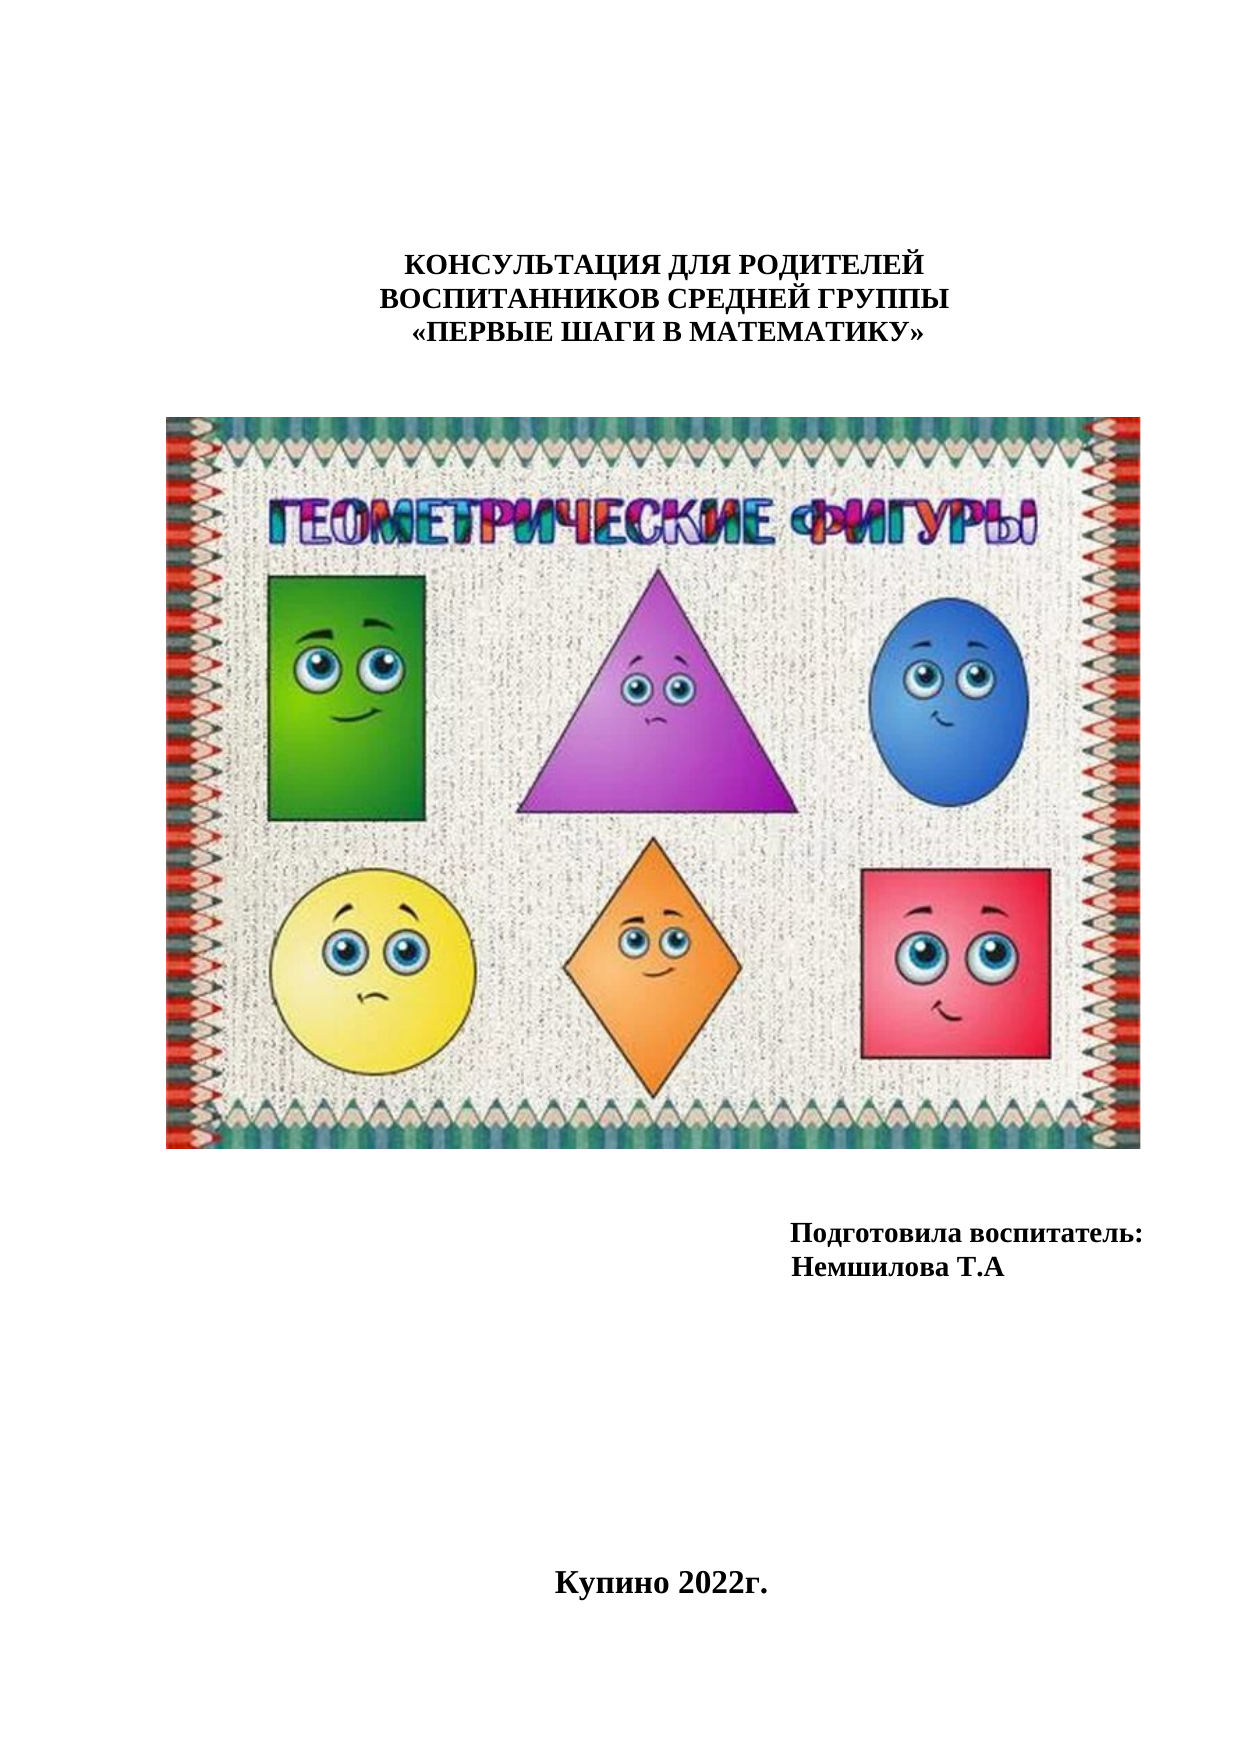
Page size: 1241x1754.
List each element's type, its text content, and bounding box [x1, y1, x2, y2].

text КОНСУЛЬТАЦИЯ ДЛЯ РОДИТЕЛЕЙ [177, 247, 1152, 281]
text Немшилова Т.А [177, 1249, 1152, 1283]
picture [166, 417, 1141, 1149]
text Подготовила воспитатель: [177, 1216, 1152, 1249]
text «ПЕРВЫЕ ШАГИ В МАТЕМАТИКУ» [177, 314, 1152, 348]
text ВОСПИТАННИКОВ СРЕДНЕЙ ГРУППЫ [177, 281, 1152, 314]
text Купино 2022г. [177, 1562, 1152, 1601]
